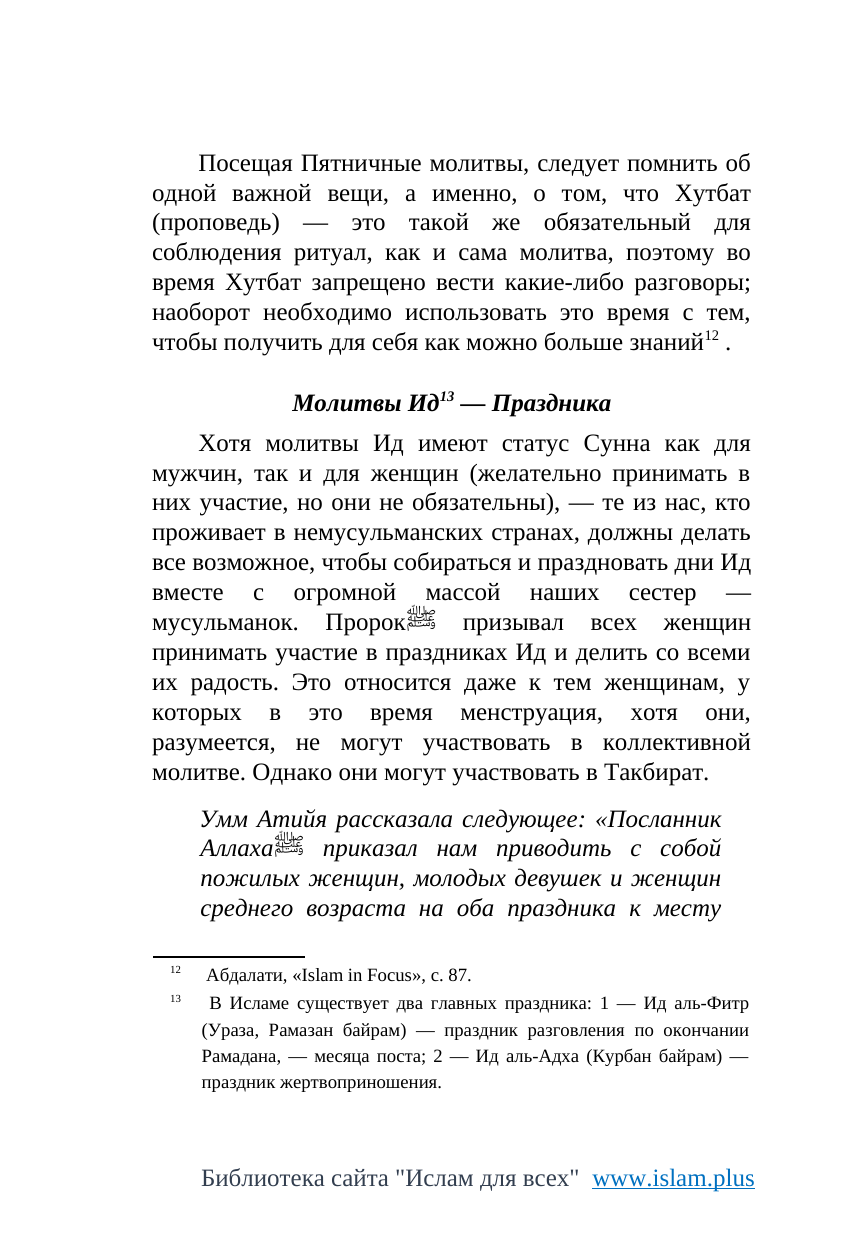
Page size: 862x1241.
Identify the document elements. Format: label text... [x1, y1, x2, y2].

text Хотя молитвы Ид имеют статус Сунна как для мужчин, так и для женщин (желательно принимать в них участие, но они не обязательны), — те из нас, кто проживает в немусульманских странах, должны делать все возможное, чтобы собираться и праздновать дни Ид вместе с огромной массой наших сестер — мусульманок. Пророкﷺ призывал всех женщин принимать участие в праздниках Ид и делить со всеми их радость. Это относится даже к тем женщинам, у которых в это время менструация, хотя они, разумеется, не могут участвовать в коллективной молитве. Однако они могут участвовать в Такбират. [152, 428, 751, 785]
text Посещая Пятничные молитвы, следует помнить об одной важной вещи, а именно, о том, что Хутбат (проповедь) — это такой же обязательный для соблюдения ритуал, как и сама молитва, поэтому во время Хутбат запрещено вести какие-либо разговоры; наоборот необходимо использовать это время с тем, чтобы получить для себя как можно больше знаний . [152, 148, 751, 356]
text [199, 804, 722, 921]
subtitle Молитвы Ид — Праздника [153, 388, 750, 417]
